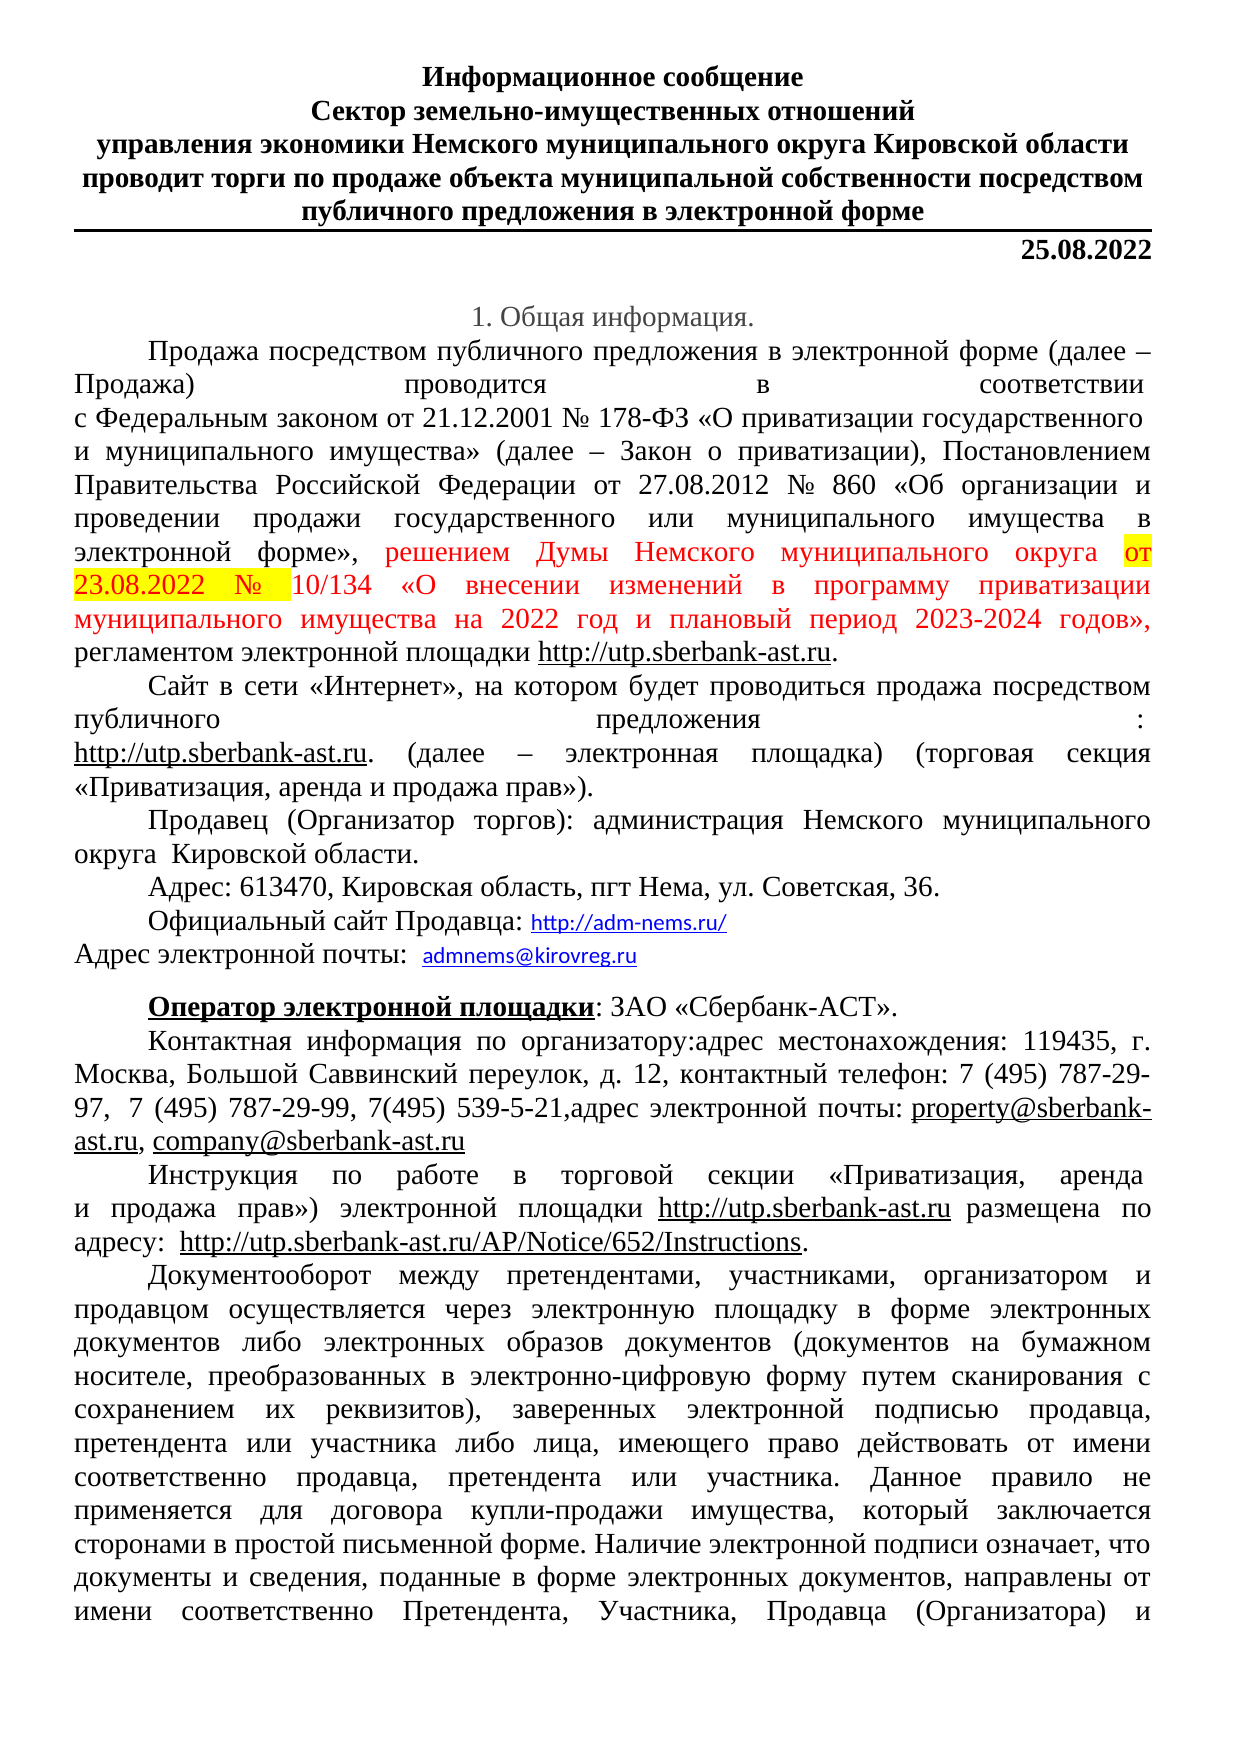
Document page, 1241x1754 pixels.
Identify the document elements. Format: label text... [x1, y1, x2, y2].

text Продажа посредством публичного предложения в электронной форме (далее – Продажа) проводится в соответствии с Федеральным законом от 21.12.2001 № 178-ФЗ «О приватизации государственного и муниципального имущества» (далее – Закон о приватизации), Постановлением Правительства Российской Федерации от 27.08.2012 № 860 «Об организации и проведении продажи государственного или муниципального имущества в электронной форме», решением Думы Немского муниципального округа от 23.08.2022 № 10/134 «О внесении изменений в программу приватизации муниципального имущества на 2022 год и плановый период 2023-2024 годов», регламентом электронной площадки http://utp.sberbank-ast.ru. [74, 333, 1152, 668]
text управления экономики Немского муниципального округа Кировской области проводит торги по продаже объекта муниципальной собственности посредством публичного предложения в электронной форме [74, 126, 1152, 229]
text Сектор земельно-имущественных отношений [74, 93, 1152, 126]
text 1. Общая информация. [74, 299, 1152, 333]
text Официальный сайт Продавца: http://adm-nems.ru/ [74, 903, 1152, 936]
text Адрес: 613470, Кировская область, пгт Нема, ул. Советская, 36. [74, 869, 1152, 903]
text Сайт в сети «Интернет», на котором будет проводиться продажа посредством публичного предложения : http://utp.sberbank-ast.ru. (далее – электронная площадка) (торговая секция «Приватизация, аренда и продажа прав»). [74, 668, 1152, 802]
text Оператор электронной площадки: ЗАО «Сбербанк-АСТ». [74, 989, 1152, 1023]
text Контактная информация по организатору:адрес местонахождения: 119435, г. Москва, Большой Саввинский переулок, д. 12, контактный телефон: 7 (495) 787-29-97, 7 (495) 787-29-99, 7(495) 539-5-21,адрес электронной почты: property@sberbank-ast.ru, company@sberbank-ast.ru [74, 1023, 1152, 1157]
text Продавец (Организатор торгов): администрация Немского муниципального округа Кировской области. [74, 802, 1152, 869]
text Информационное сообщение [74, 59, 1152, 93]
text Адрес электронной почты: admnems@kirovreg.ru [74, 936, 1152, 970]
text Инструкция по работе в торговой секции «Приватизация, аренда и продажа прав») электронной площадки http://utp.sberbank-ast.ru размещена по адресу: http://utp.sberbank-ast.ru/AP/Notice/652/Instructions. [74, 1157, 1152, 1257]
text 25.08.2022 [74, 232, 1152, 266]
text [74, 1257, 1152, 1626]
